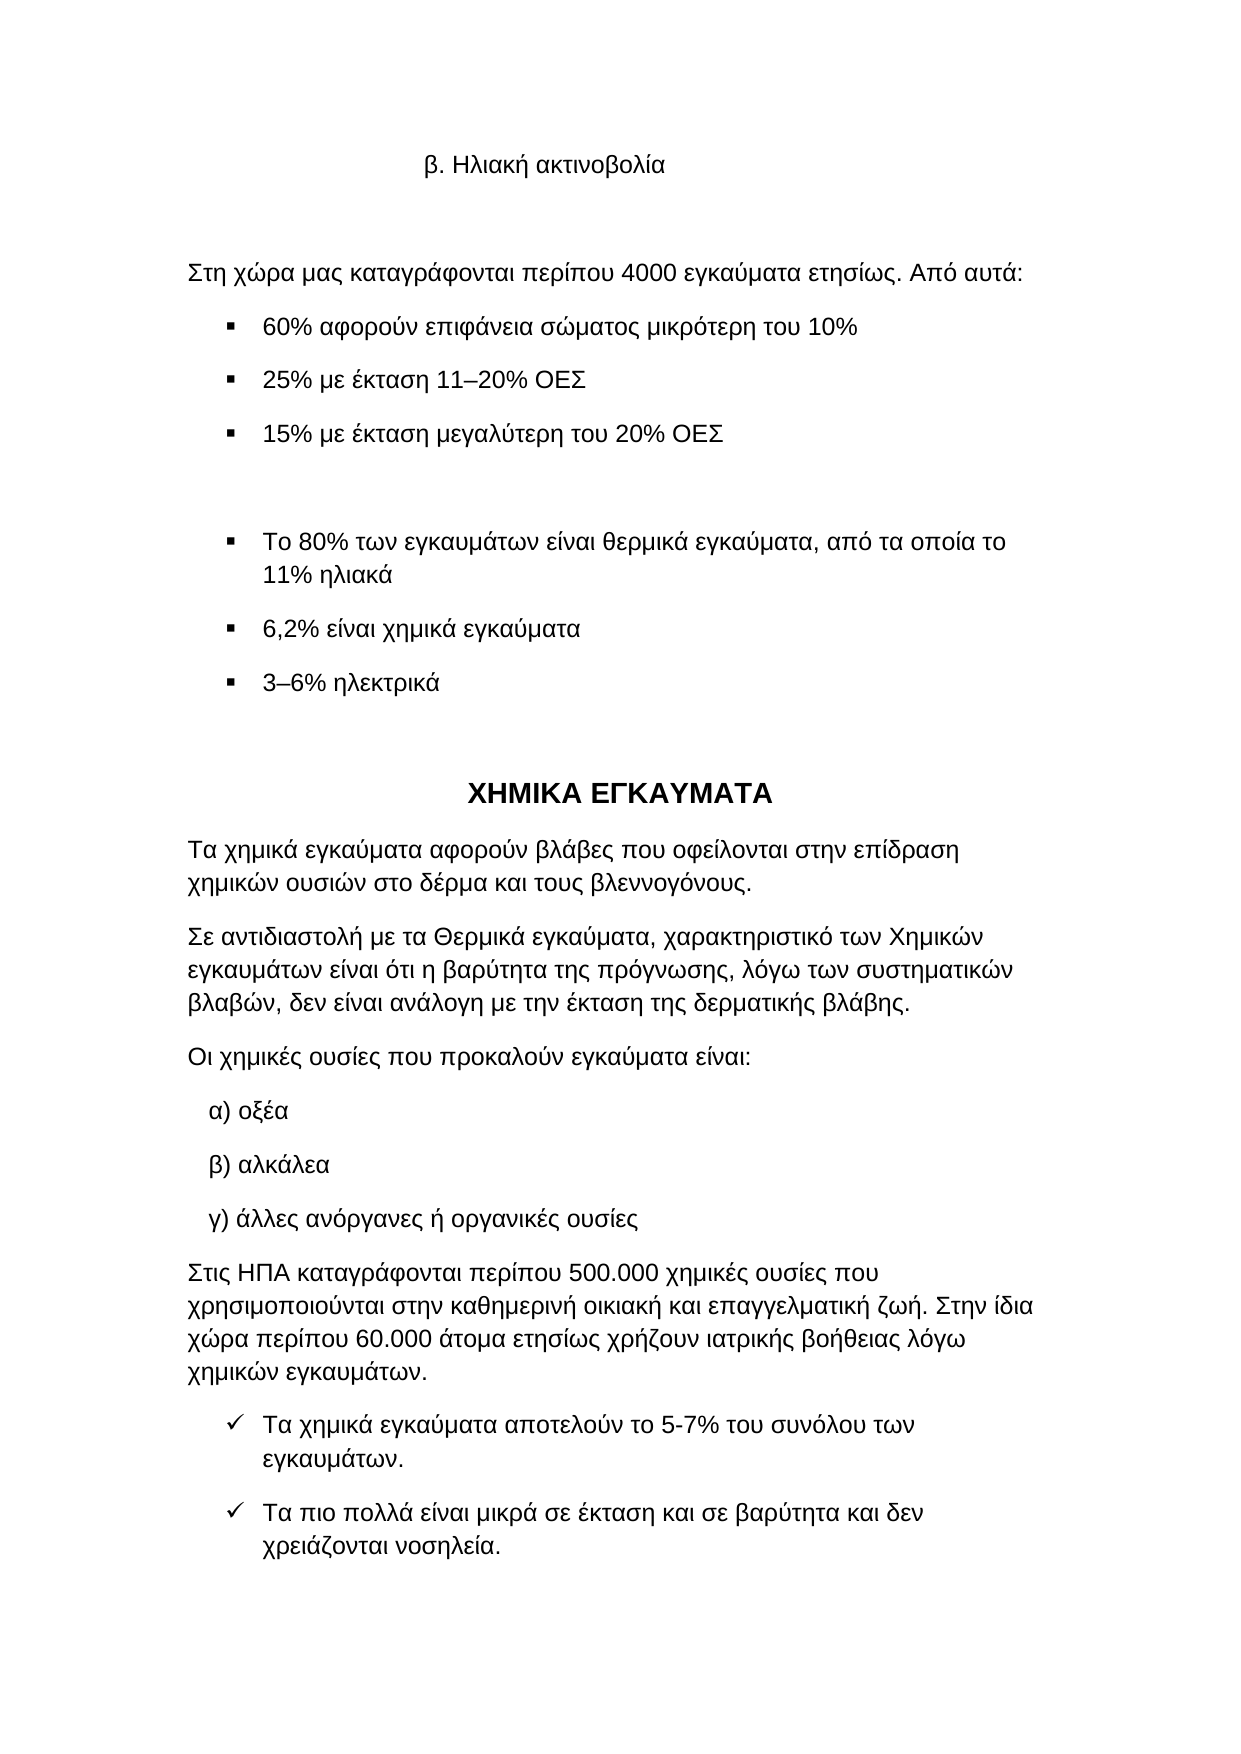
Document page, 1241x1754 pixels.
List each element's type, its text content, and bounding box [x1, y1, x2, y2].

list 6,2% είναι χημικά εγκαύματα [225, 614, 1053, 643]
text Στη χώρα μας καταγράφονται περίπου 4000 εγκαύματα ετησίως. Από αυτά: [187, 258, 1053, 286]
list 3–6% ηλεκτρικά [225, 668, 1053, 697]
text β. Ηλιακή ακτινοβολία [187, 150, 1053, 179]
list 25% με έκταση 11–20% ΟΕΣ [225, 366, 1053, 394]
text ΧΗΜΙΚΑ ΕΓΚΑΥΜΑΤΑ [187, 776, 1053, 809]
text γ) άλλες ανόργανες ή οργανικές ουσίες [187, 1204, 1053, 1232]
text Οι χημικές ουσίες που προκαλούν εγκαύματα είναι: [187, 1042, 1053, 1071]
text Σε αντιδιαστολή με τα Θερμικά εγκαύματα, χαρακτηριστικό των Χημικών εγκαυμάτων είναι ότι η βαρύτητα της πρόγνωσης, λόγω των συστηματικών βλαβών, δεν είναι ανάλογη με την έκταση της δερματικής βλάβης. [187, 922, 1053, 1017]
text Στις ΗΠΑ καταγράφονται περίπου 500.000 χημικές ουσίες που χρησιμοποιούνται στην καθημερινή οικιακή και επαγγελματική ζωή. Στην ίδια χώρα περίπου 60.000 άτομα ετησίως χρήζουν ιατρικής βοήθειας λόγω χημικών εγκαυμάτων. [187, 1258, 1053, 1385]
list Τα χημικά εγκαύματα αποτελούν το 5-7% του συνόλου των εγκαυμάτων. [225, 1411, 1053, 1472]
text α) οξέα [187, 1096, 1053, 1125]
list 60% αφορούν επιφάνεια σώματος μικρότερη του 10% [225, 312, 1053, 340]
text β) αλκάλεα [187, 1150, 1053, 1179]
list Το 80% των εγκαυμάτων είναι θερμικά εγκαύματα, από τα οποία το 11% ηλιακά [225, 527, 1053, 589]
list 15% με έκταση μεγαλύτερη του 20% ΟΕΣ [225, 419, 1053, 448]
text Τα χημικά εγκαύματα αφορούν βλάβες που οφείλονται στην επίδραση χημικών ουσιών στο δέρμα και τους βλεννογόνους. [187, 835, 1053, 897]
list Τα πιο πολλά είναι μικρά σε έκταση και σε βαρύτητα και δεν χρειάζονται νοσηλεία. [225, 1497, 1053, 1559]
